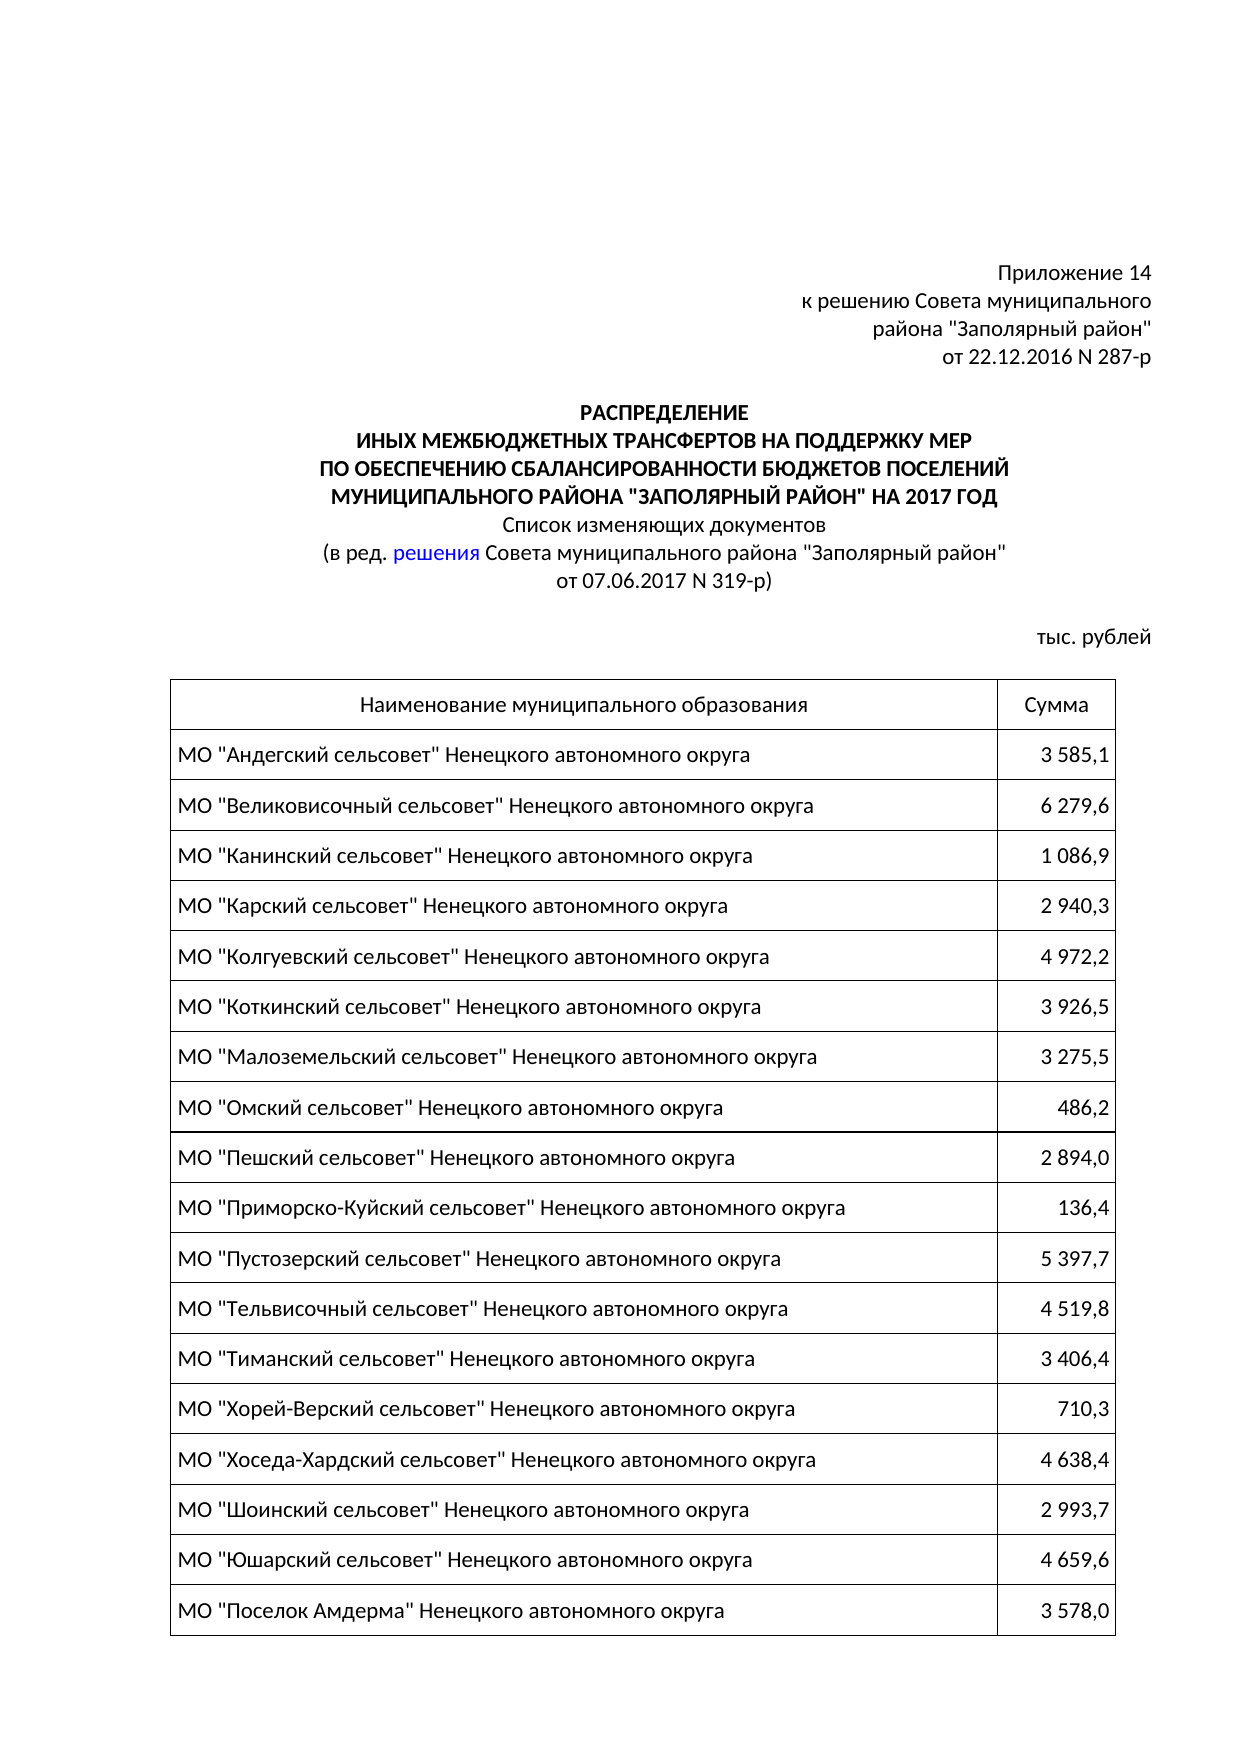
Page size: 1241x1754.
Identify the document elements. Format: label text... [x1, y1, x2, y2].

title ПО ОБЕСПЕЧЕНИЮ СБАЛАНСИРОВАННОСТИ БЮДЖЕТОВ ПОСЕЛЕНИЙ [177, 454, 1152, 482]
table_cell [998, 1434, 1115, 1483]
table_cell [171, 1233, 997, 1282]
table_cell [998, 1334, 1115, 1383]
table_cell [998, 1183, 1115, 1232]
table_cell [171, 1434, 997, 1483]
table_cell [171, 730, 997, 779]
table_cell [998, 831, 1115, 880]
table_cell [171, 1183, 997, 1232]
title РАСПРЕДЕЛЕНИЕ [177, 398, 1152, 426]
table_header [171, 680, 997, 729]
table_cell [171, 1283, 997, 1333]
text Приложение 14 [177, 258, 1152, 286]
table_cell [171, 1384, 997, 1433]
text тыс. рублей [177, 622, 1152, 651]
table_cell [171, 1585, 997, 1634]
text от 07.06.2017 N 319-р) [177, 566, 1152, 594]
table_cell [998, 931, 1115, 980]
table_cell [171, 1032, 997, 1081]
text от 22.12.2016 N 287-р [177, 342, 1152, 370]
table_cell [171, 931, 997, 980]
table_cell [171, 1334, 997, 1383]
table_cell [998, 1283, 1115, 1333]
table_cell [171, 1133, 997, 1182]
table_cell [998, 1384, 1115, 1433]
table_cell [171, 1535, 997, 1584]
text (в ред. решения Совета муниципального района "Заполярный район" [177, 538, 1152, 566]
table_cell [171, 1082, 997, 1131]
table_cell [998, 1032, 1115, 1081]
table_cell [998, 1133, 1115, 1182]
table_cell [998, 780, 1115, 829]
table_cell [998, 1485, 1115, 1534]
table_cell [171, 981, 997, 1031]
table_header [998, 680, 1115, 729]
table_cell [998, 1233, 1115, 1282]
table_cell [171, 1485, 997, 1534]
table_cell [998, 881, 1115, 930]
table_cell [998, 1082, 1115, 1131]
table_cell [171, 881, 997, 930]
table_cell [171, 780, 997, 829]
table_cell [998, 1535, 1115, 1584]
title МУНИЦИПАЛЬНОГО РАЙОНА "ЗАПОЛЯРНЫЙ РАЙОН" НА 2017 ГОД [177, 482, 1152, 510]
text к решению Совета муниципального [177, 286, 1152, 314]
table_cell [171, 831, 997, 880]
title ИНЫХ МЕЖБЮДЖЕТНЫХ ТРАНСФЕРТОВ НА ПОДДЕРЖКУ МЕР [177, 426, 1152, 454]
text Список изменяющих документов [177, 510, 1152, 538]
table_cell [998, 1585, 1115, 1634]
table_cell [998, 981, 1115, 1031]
text района "Заполярный район" [177, 314, 1152, 342]
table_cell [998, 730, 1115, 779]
